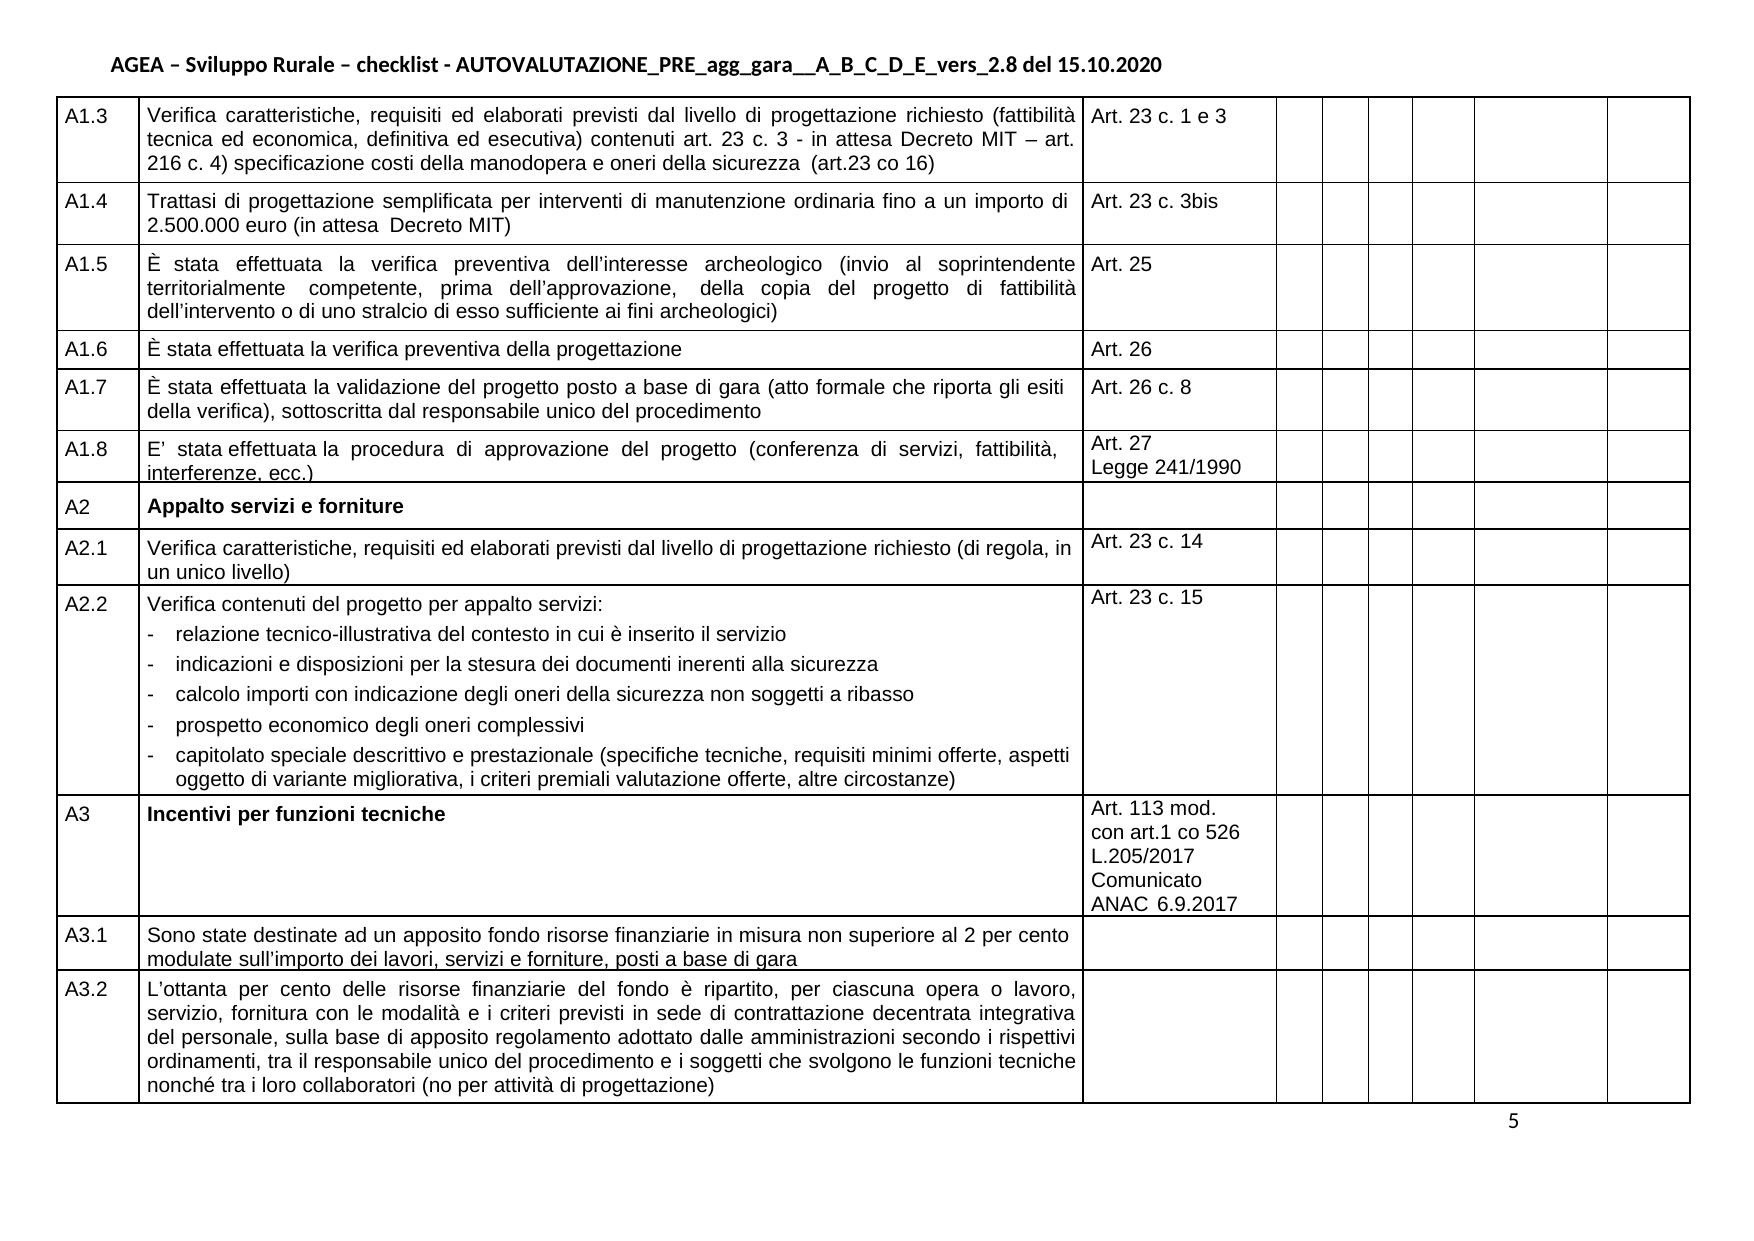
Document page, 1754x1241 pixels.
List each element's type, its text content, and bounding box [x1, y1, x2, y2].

table_cell [1475, 530, 1607, 584]
table_cell Art. 23 c. 3bis [1084, 183, 1276, 243]
table_cell [1413, 917, 1474, 969]
table_cell A2 [58, 483, 138, 528]
table_cell A1.8 [58, 431, 138, 481]
table_cell [1277, 586, 1322, 794]
table_cell [1369, 245, 1412, 329]
table_cell [1475, 971, 1607, 1102]
table_cell [1369, 483, 1412, 528]
table_cell [1475, 431, 1607, 481]
table_cell [1277, 971, 1322, 1102]
table_cell [1323, 431, 1368, 481]
table_cell [1475, 245, 1607, 329]
table_cell [1608, 530, 1689, 584]
table_cell [1369, 331, 1412, 368]
table_cell [1608, 331, 1689, 368]
table_cell [1413, 370, 1474, 429]
table_cell [1277, 183, 1322, 243]
table_cell Trattasi di progettazione semplificata per interventi di manutenzione ordinaria fino a un importo di 2.500.000 euro (in attesa Decreto MIT) [140, 183, 1082, 243]
table_cell Verifica caratteristiche, requisiti ed elaborati previsti dal livello di progettazione richiesto (fattibilità tecnica ed economica, definitiva ed esecutiva) contenuti art. 23 c. 3 - in attesa Decreto MIT – art. 216 c. 4) specificazione costi della manodopera e oneri della sicurezza (art.23 co 16) [140, 98, 1082, 182]
table_cell [1608, 245, 1689, 329]
table_cell [1369, 586, 1412, 794]
table_cell È stata effettuata la verifica preventiva dell’interesse archeologico (invio al soprintendente territorialmente competente, prima dell’approvazione, della copia del progetto di fattibilità dell’intervento o di uno stralcio di esso sufficiente ai fini archeologici) [140, 245, 1082, 329]
table_cell Sono state destinate ad un apposito fondo risorse finanziarie in misura non superiore al 2 per cento modulate sull’importo dei lavori, servizi e forniture, posti a base di gara [140, 917, 1082, 969]
table_cell [1608, 586, 1689, 794]
table_cell [1608, 796, 1689, 915]
table_cell [1475, 796, 1607, 915]
table_cell [1323, 483, 1368, 528]
table_cell [1084, 971, 1276, 1102]
table_cell [1608, 483, 1689, 528]
table_cell A1.6 [58, 331, 138, 368]
table_cell [1277, 917, 1322, 969]
table_cell A3 [58, 796, 138, 915]
table_cell Verifica caratteristiche, requisiti ed elaborati previsti dal livello di progettazione richiesto (di regola, in un unico livello) [140, 530, 1082, 584]
table_cell [1413, 245, 1474, 329]
table_cell [1084, 483, 1276, 528]
table_cell [1413, 98, 1474, 182]
table_cell Art. 113 mod. con art.1 co 526 L.205/2017 Comunicato ANAC 6.9.2017 [1084, 796, 1276, 915]
table_cell [1475, 98, 1607, 182]
table_cell [1323, 370, 1368, 429]
table_cell [1277, 331, 1322, 368]
table_cell [1323, 245, 1368, 329]
table_cell [1323, 331, 1368, 368]
table_cell [1369, 98, 1412, 182]
table_cell A3.1 [58, 917, 138, 969]
table_cell [1369, 796, 1412, 915]
table_cell [1413, 586, 1474, 794]
table_cell [1323, 183, 1368, 243]
table_cell [1413, 431, 1474, 481]
table_cell [1608, 431, 1689, 481]
table_cell [1608, 98, 1689, 182]
table_cell [1084, 917, 1276, 969]
table_cell [1369, 183, 1412, 243]
table_cell [1413, 796, 1474, 915]
table_cell Art. 26 [1084, 331, 1276, 368]
table_cell [1369, 370, 1412, 429]
table_cell A3.2 [58, 971, 138, 1102]
table_cell [1475, 917, 1607, 969]
table_cell È stata effettuata la validazione del progetto posto a base di gara (atto formale che riporta gli esiti della verifica), sottoscritta dal responsabile unico del procedimento [140, 370, 1082, 429]
table_cell [1323, 796, 1368, 915]
table_cell Art. 27 Legge 241/1990 [1084, 431, 1276, 481]
table_cell Art. 23 c. 1 e 3 [1084, 98, 1276, 182]
table_cell [1413, 483, 1474, 528]
table_cell [1369, 971, 1412, 1102]
table_cell Art. 23 c. 15 [1084, 586, 1276, 794]
table_cell [1277, 98, 1322, 182]
table_cell [1323, 917, 1368, 969]
table_cell [1413, 331, 1474, 368]
table_cell [1413, 183, 1474, 243]
table_cell Art. 26 c. 8 [1084, 370, 1276, 429]
table_cell [1323, 971, 1368, 1102]
table_cell Appalto servizi e forniture [140, 483, 1082, 528]
table_cell [1323, 530, 1368, 584]
table_cell [1608, 917, 1689, 969]
table_cell [1277, 245, 1322, 329]
table_cell [1608, 183, 1689, 243]
table_cell [1277, 796, 1322, 915]
table_cell A1.3 [58, 98, 138, 182]
table_cell Verifica contenuti del progetto per appalto servizi: relazione tecnico-illustrativa del contesto in cui è inserito il servizio indicazioni e disposizioni per la stesura dei documenti inerenti alla sicurezza calcolo importi con indicazione degli oneri della sicurezza non soggetti a ribasso prospetto economico degli oneri complessivi capitolato speciale descrittivo e prestazionale (specifiche tecniche, requisiti minimi offerte, aspetti oggetto di variante migliorativa, i criteri premiali valutazione offerte, altre circostanze) [140, 586, 1082, 794]
table_cell [1277, 431, 1322, 481]
table_cell [1323, 586, 1368, 794]
table_cell Art. 23 c. 14 [1084, 530, 1276, 584]
table_cell A1.5 [58, 245, 138, 329]
table_cell L’ottanta per cento delle risorse finanziarie del fondo è ripartito, per ciascuna opera o lavoro, servizio, fornitura con le modalità e i criteri previsti in sede di contrattazione decentrata integrativa del personale, sulla base di apposito regolamento adottato dalle amministrazioni secondo i rispettivi ordinamenti, tra il responsabile unico del procedimento e i soggetti che svolgono le funzioni tecniche nonché tra i loro collaboratori (no per attività di progettazione) [140, 971, 1082, 1102]
table_cell [1413, 530, 1474, 584]
table_cell [1608, 370, 1689, 429]
table_cell A2.2 [58, 586, 138, 794]
table_cell E’ stata effettuata la procedura di approvazione del progetto (conferenza di servizi, fattibilità, interferenze, ecc.) [140, 431, 1082, 481]
table_cell [1369, 431, 1412, 481]
table_cell [1369, 917, 1412, 969]
table_cell A1.7 [58, 370, 138, 429]
table_cell A2.1 [58, 530, 138, 584]
table_cell [1413, 971, 1474, 1102]
table_cell A1.4 [58, 183, 138, 243]
table_cell [1323, 98, 1368, 182]
table_cell [1475, 483, 1607, 528]
table_cell [1475, 586, 1607, 794]
table_cell [1277, 370, 1322, 429]
table_cell Incentivi per funzioni tecniche [140, 796, 1082, 915]
table_cell [1475, 370, 1607, 429]
table_cell [1277, 483, 1322, 528]
table_cell [1475, 183, 1607, 243]
table_cell È stata effettuata la verifica preventiva della progettazione [140, 331, 1082, 368]
table_cell Art. 25 [1084, 245, 1276, 329]
table_cell [1475, 331, 1607, 368]
table_cell [1277, 530, 1322, 584]
table_cell [1369, 530, 1412, 584]
table_cell [1608, 971, 1689, 1102]
